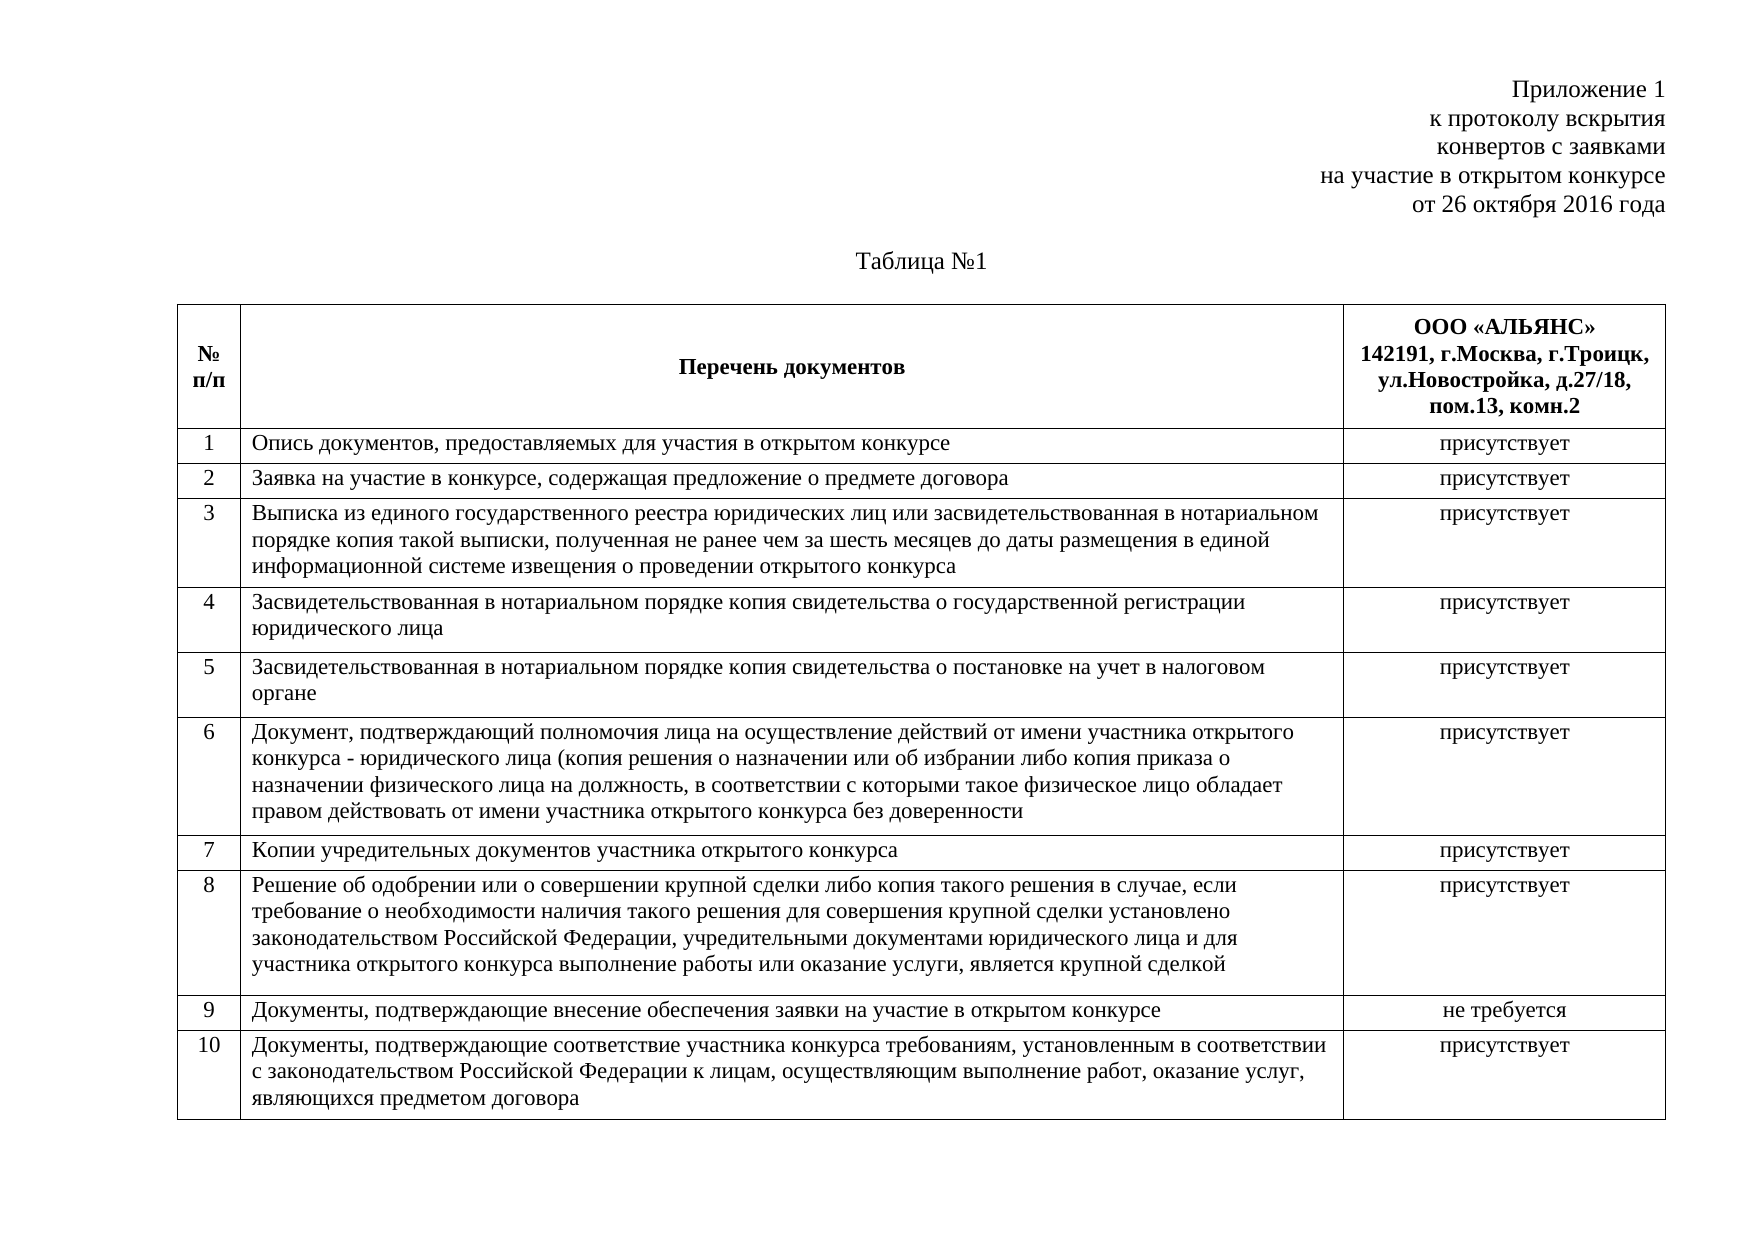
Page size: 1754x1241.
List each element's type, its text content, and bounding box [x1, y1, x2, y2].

table_cell присутствует [1344, 588, 1665, 652]
table_header ООО «АЛЬЯНС» 142191, г.Москва, г.Троицк, ул.Новостройка, д.27/18, пом.13, комн.2 [1344, 305, 1665, 427]
table_cell присутствует [1344, 429, 1665, 463]
table_cell Решение об одобрении или о совершении крупной сделки либо копия такого решения в случае, если требование о необходимости наличия такого решения для совершения крупной сделки установлено законодательством Российской Федерации, учредительными документами юридического лица и для участника открытого конкурса выполнение работы или оказание услуги, является крупной сделкой [241, 871, 1343, 995]
table_cell 2 [178, 464, 240, 498]
table_cell 7 [178, 836, 240, 870]
table_cell Документы, подтверждающие соответствие участника конкурса требованиям, установленным в соответствии с законодательством Российской Федерации к лицам, осуществляющим выполнение работ, оказание услуг, являющихся предметом договора [241, 1031, 1343, 1119]
text конвертов с заявками [960, 131, 1665, 160]
table_cell присутствует [1344, 464, 1665, 498]
table_cell присутствует [1344, 653, 1665, 717]
table_cell 4 [178, 588, 240, 652]
table_cell 8 [178, 871, 240, 995]
table_header Перечень документов [241, 305, 1343, 427]
text Приложение 1 [960, 74, 1665, 103]
text от 26 октября 2016 года [960, 189, 1665, 218]
table_cell 1 [178, 429, 240, 463]
table_cell 9 [178, 996, 240, 1030]
table_header № п/п [178, 305, 240, 427]
table_cell Документ, подтверждающий полномочия лица на осуществление действий от имени участника открытого конкурса - юридического лица (копия решения о назначении или об избрании либо копия приказа о назначении физического лица на должность, в соответствии с которыми такое физическое лицо обладает правом действовать от имени участника открытого конкурса без доверенности [241, 718, 1343, 835]
table_cell Засвидетельствованная в нотариальном порядке копия свидетельства о постановке на учет в налоговом органе [241, 653, 1343, 717]
table_cell 5 [178, 653, 240, 717]
table_cell Опись документов, предоставляемых для участия в открытом конкурсе [241, 429, 1343, 463]
table_cell не требуется [1344, 996, 1665, 1030]
table_cell Копии учредительных документов участника открытого конкурса [241, 836, 1343, 870]
text Таблица №1 [177, 246, 1665, 275]
table_cell Документы, подтверждающие внесение обеспечения заявки на участие в открытом конкурсе [241, 996, 1343, 1030]
table_cell присутствует [1344, 871, 1665, 995]
table_cell 6 [178, 718, 240, 835]
table_cell присутствует [1344, 836, 1665, 870]
table_cell присутствует [1344, 718, 1665, 835]
text на участие в открытом конкурсе [960, 160, 1665, 189]
table_cell присутствует [1344, 499, 1665, 587]
table_cell 10 [178, 1031, 240, 1119]
table_cell 3 [178, 499, 240, 587]
table_cell Засвидетельствованная в нотариальном порядке копия свидетельства о государственной регистрации юридического лица [241, 588, 1343, 652]
table_cell присутствует [1344, 1031, 1665, 1119]
table_cell Выписка из единого государственного реестра юридических лиц или засвидетельствованная в нотариальном порядке копия такой выписки, полученная не ранее чем за шесть месяцев до даты размещения в единой информационной системе извещения о проведении открытого конкурса [241, 499, 1343, 587]
text к протоколу вскрытия [960, 103, 1665, 131]
table_cell Заявка на участие в конкурсе, содержащая предложение о предмете договора [241, 464, 1343, 498]
